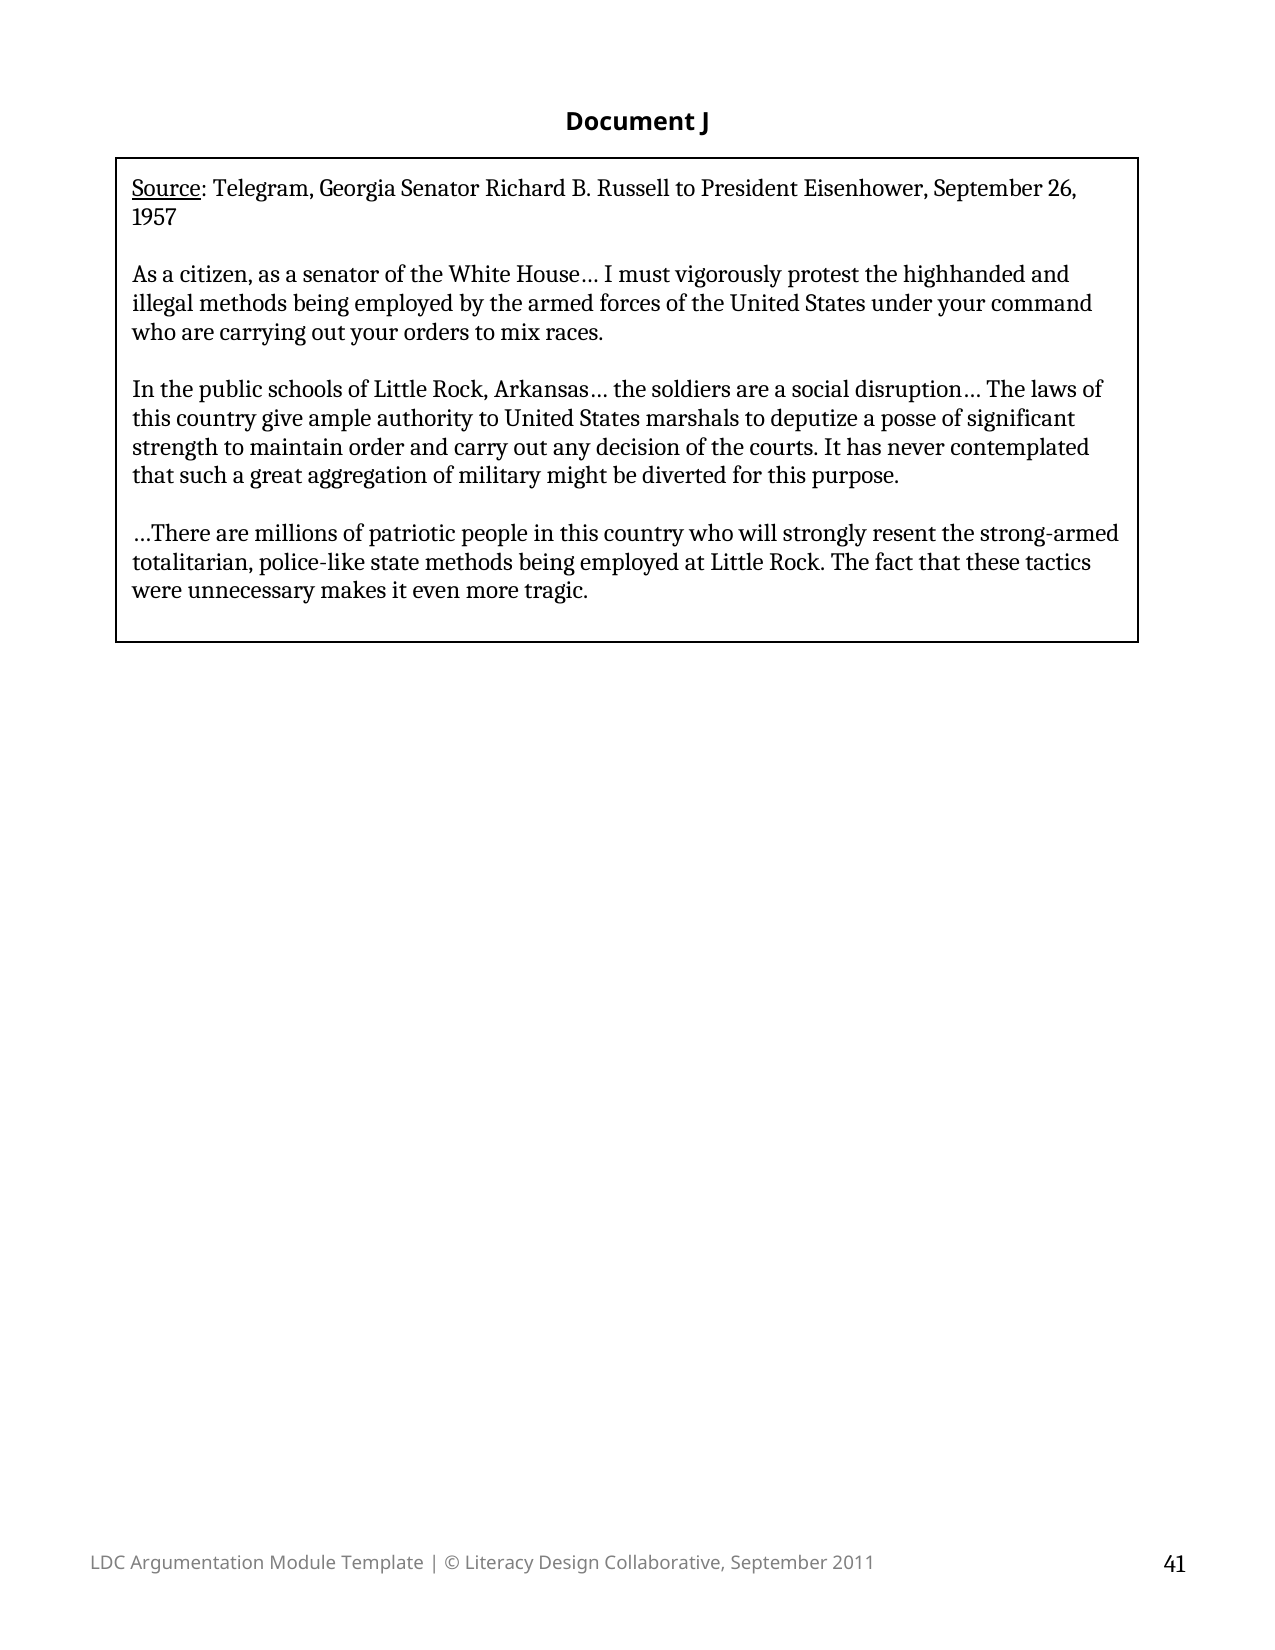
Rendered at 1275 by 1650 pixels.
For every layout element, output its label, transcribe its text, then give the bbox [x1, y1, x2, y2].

text Document J [90, 104, 1185, 138]
